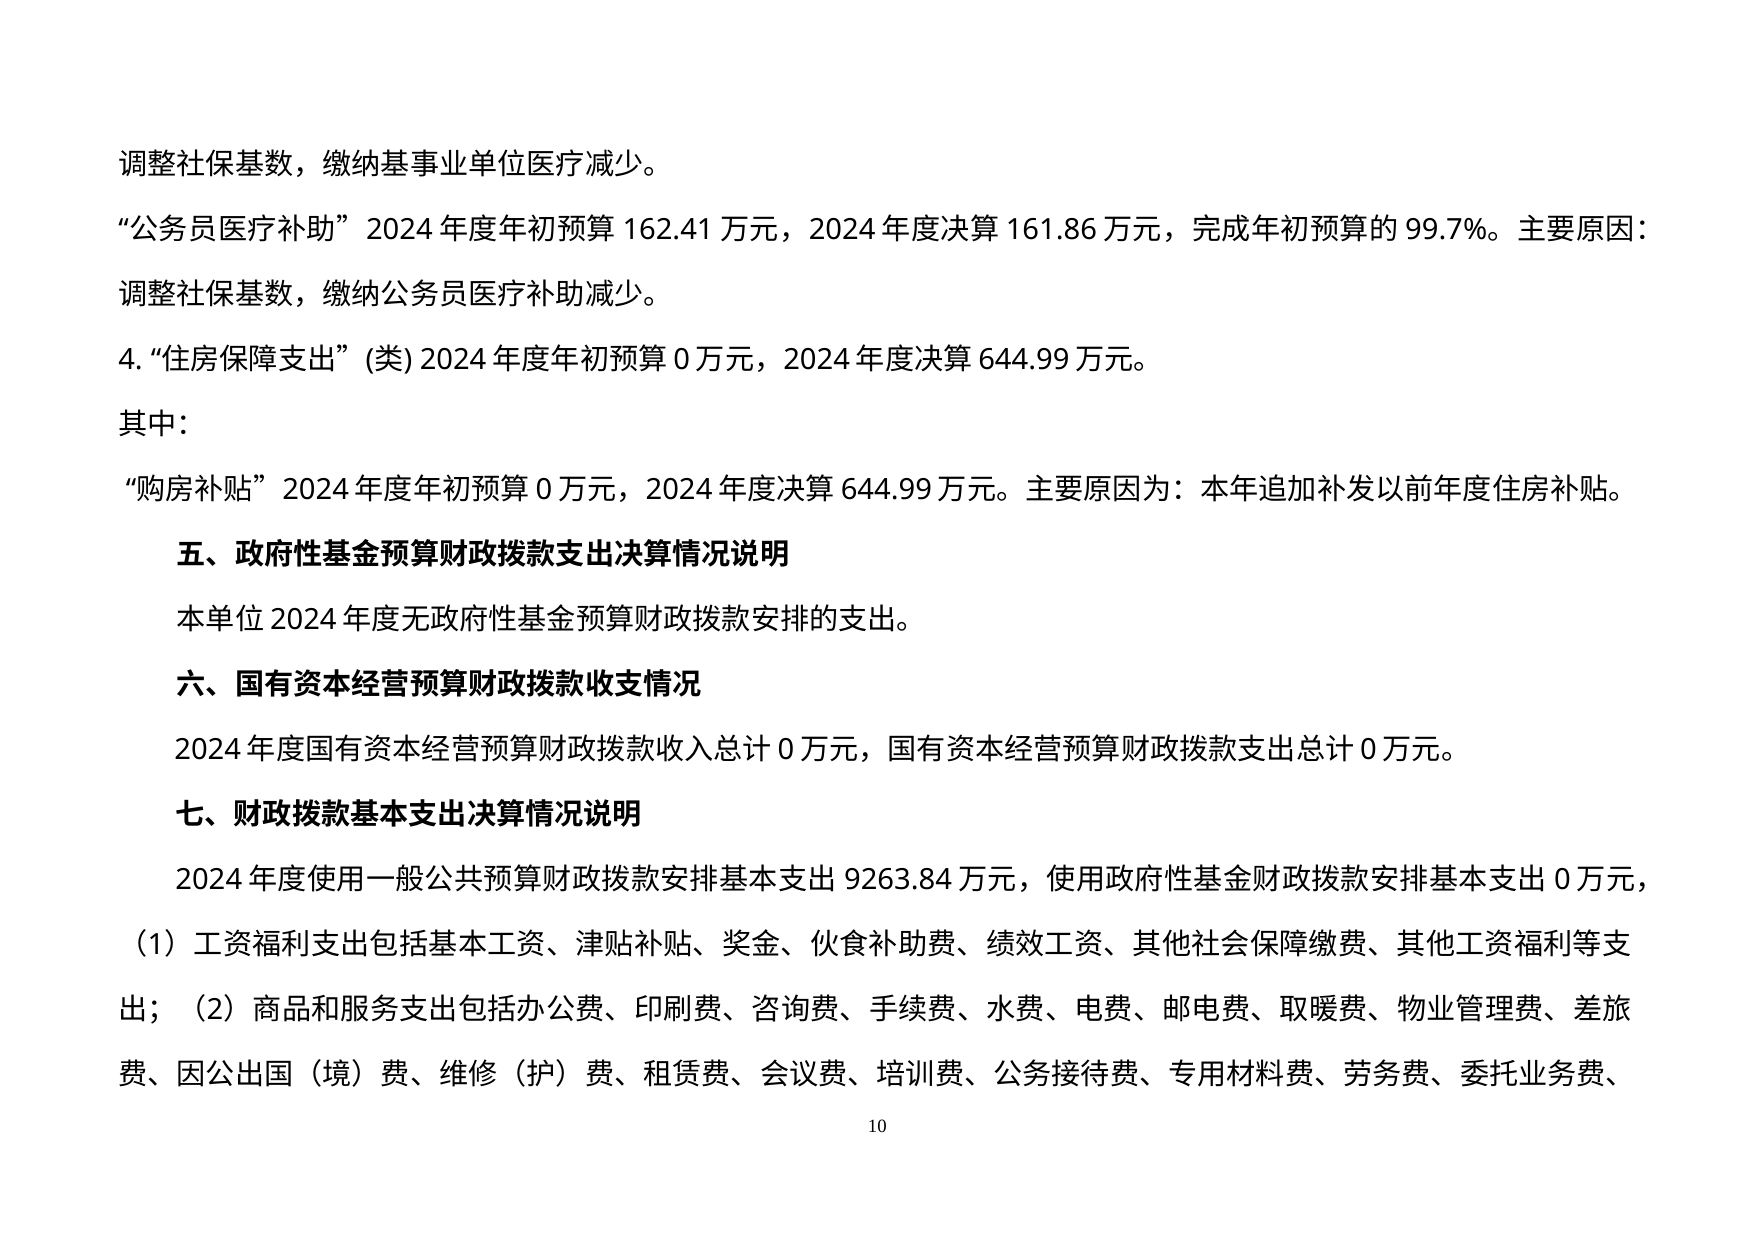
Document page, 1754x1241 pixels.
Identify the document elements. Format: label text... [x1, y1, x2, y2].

text 七、财政拨款基本支出决算情况说明 [118, 779, 1636, 844]
text 五、政府性基金预算财政拨款支出决算情况说明 [118, 519, 1636, 584]
text 2024年度国有资本经营预算财政拨款收入总计0万元，国有资本经营预算财政拨款支出总计0万元。 [118, 714, 1636, 779]
text “公务员医疗补助”2024年度年初预算162.41万元，2024年度决算161.86万元，完成年初预算的99.7%。主要原因：调整社保基数，缴纳公务员医疗补助减少。 [118, 194, 1636, 324]
list 其中： [118, 389, 1636, 454]
list “住房保障支出”(类) 2024年度年初预算0万元，2024年度决算644.99万元。 [118, 324, 1636, 389]
list “购房补贴”2024年度年初预算0万元，2024年度决算644.99万元。主要原因为：本年追加补发以前年度住房补贴。 [118, 454, 1636, 519]
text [118, 844, 1636, 1104]
text 六、国有资本经营预算财政拨款收支情况 [118, 649, 1636, 714]
text 本单位2024年度无政府性基金预算财政拨款安排的支出。 [118, 584, 1636, 649]
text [118, 129, 1636, 194]
